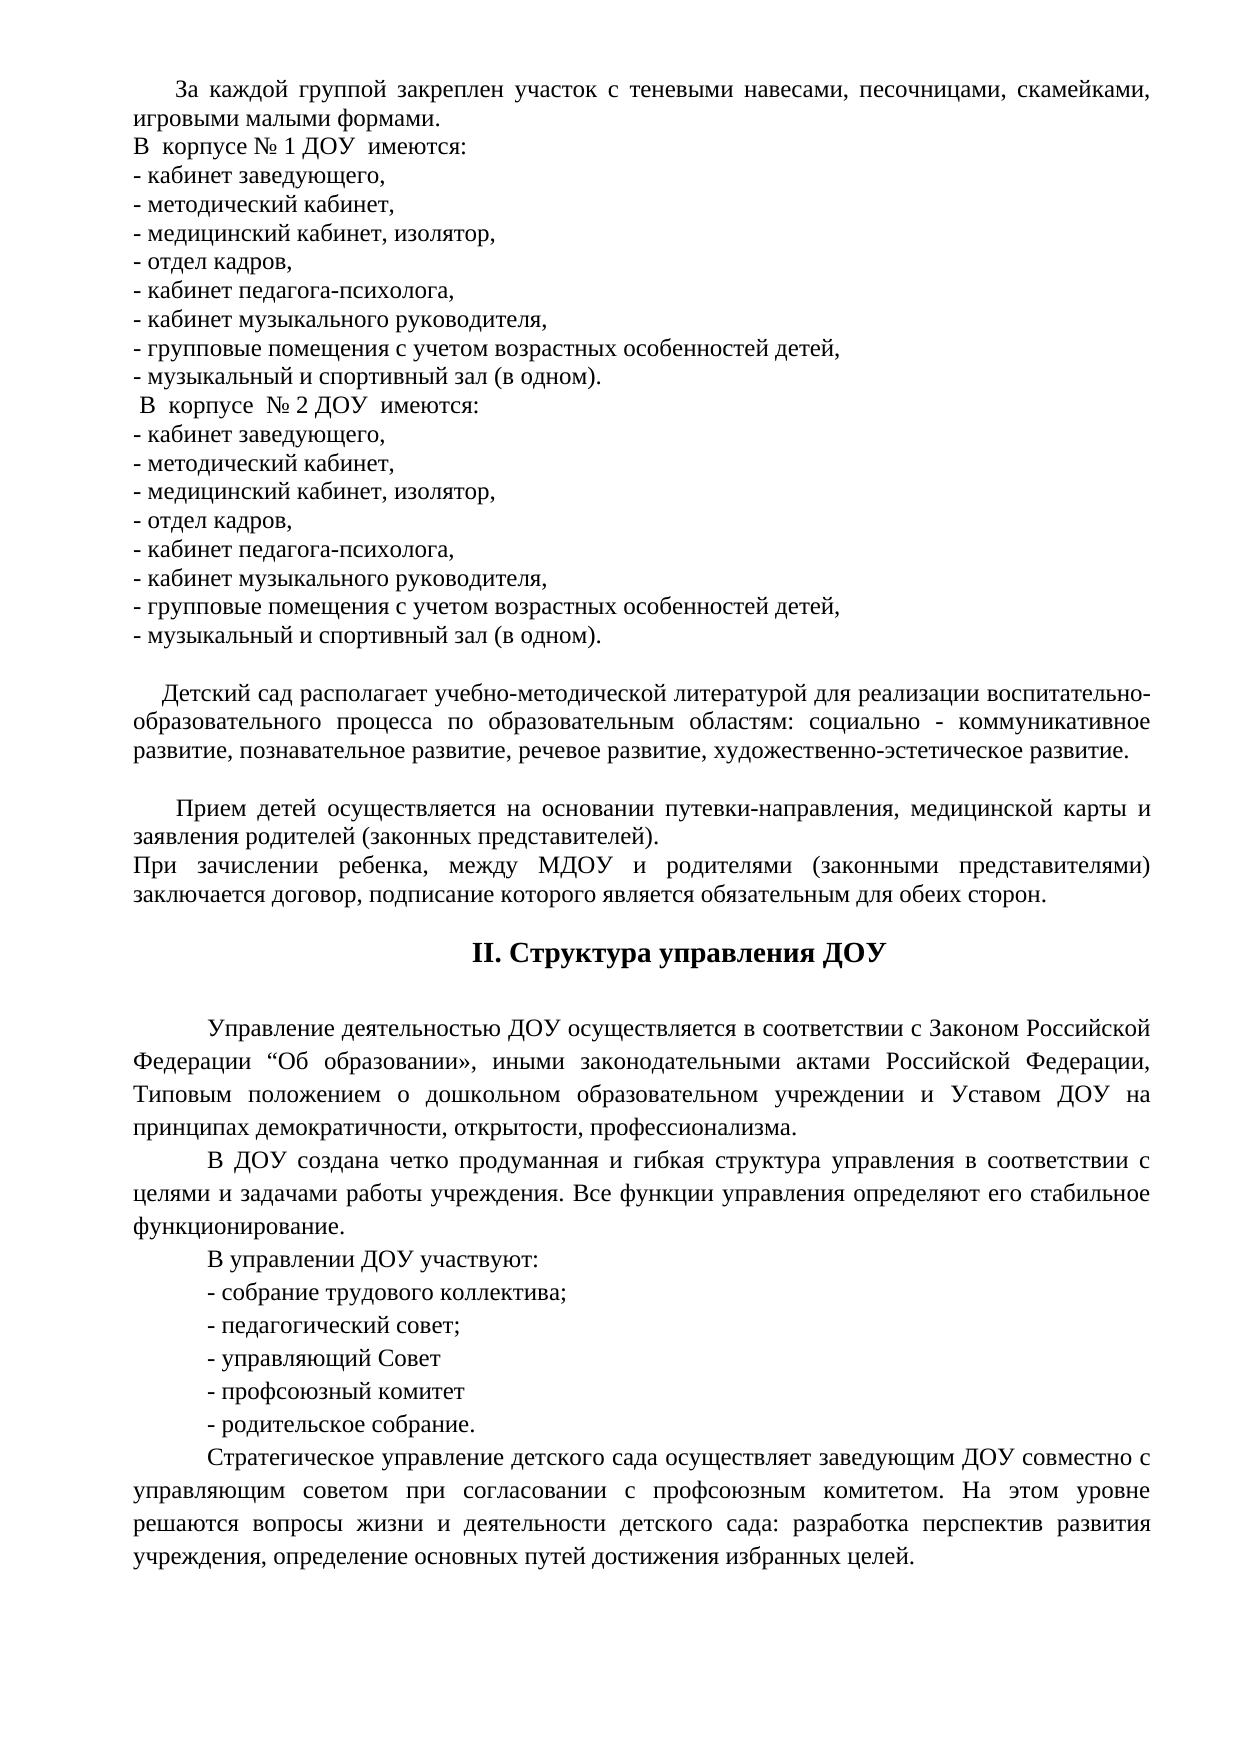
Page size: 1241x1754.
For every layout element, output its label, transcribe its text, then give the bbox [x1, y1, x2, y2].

text - кабинет педагога-психолога, [133, 275, 1152, 304]
text В управлении ДОУ участвуют: [133, 1244, 1152, 1273]
text - собрание трудового коллектива; [133, 1277, 1152, 1306]
text - отдел кадров, [133, 505, 1152, 534]
text Детский сад располагает учебно-методической литературой для реализации воспитательно-образовательного процесса по образовательным областям: социально - коммуникативное развитие, познавательное развитие, речевое развитие, художественно-эстетическое развитие. [133, 678, 1152, 764]
text - кабинет заведующего, [133, 160, 1152, 189]
text Управление деятельностью ДОУ осуществляется в соответствии с Законом Российской Федерации “Об образовании», иными законодательными актами Российской Федерации, Типовым положением о дошкольном образовательном учреждении и Уставом ДОУ на принципах демократичности, открытости, профессионализма. [133, 1013, 1152, 1141]
text - кабинет педагога-психолога, [133, 534, 1152, 563]
text - методический кабинет, [133, 448, 1152, 476]
text - музыкальный и спортивный зал (в одном). [133, 361, 1152, 390]
text За каждой группой закреплен участок с теневыми навесами, песочницами, скамейками, игровыми малыми формами. [133, 74, 1152, 131]
text - кабинет музыкального руководителя, [133, 304, 1152, 333]
text - музыкальный и спортивный зал (в одном). [133, 620, 1152, 649]
text - кабинет музыкального руководителя, [133, 563, 1152, 591]
text - групповые помещения с учетом возрастных особенностей детей, [133, 333, 1152, 361]
text - отдел кадров, [133, 246, 1152, 275]
text - кабинет заведующего, [133, 419, 1152, 448]
text В корпусе № 1 ДОУ имеются: [133, 131, 1152, 160]
text Прием детей осуществляется на основании путевки-направления, медицинской карты и заявления родителей (законных представителей). [133, 793, 1152, 850]
text - родительское собрание. [133, 1409, 1152, 1438]
text II. Структура управления ДОУ [133, 936, 1152, 969]
text - групповые помещения с учетом возрастных особенностей детей, [133, 591, 1152, 620]
text - педагогический совет; [133, 1310, 1152, 1339]
text При зачислении ребенка, между МДОУ и родителями (законными представителями) заключается договор, подписание которого является обязательным для обеих сторон. [133, 850, 1152, 908]
text - медицинский кабинет, изолятор, [133, 476, 1152, 505]
text В ДОУ создана четко продуманная и гибкая структура управления в соответствии с целями и задачами работы учреждения. Все функции управления определяют его стабильное функционирование. [133, 1145, 1152, 1239]
text В корпусе № 2 ДОУ имеются: [133, 390, 1152, 419]
text - методический кабинет, [133, 189, 1152, 218]
text Стратегическое управление детского сада осуществляет заведующим ДОУ совместно с управляющим советом при согласовании с профсоюзным комитетом. На этом уровне решаются вопросы жизни и деятельности детского сада: разработка перспектив развития учреждения, определение основных путей достижения избранных целей. [133, 1442, 1152, 1570]
text - медицинский кабинет, изолятор, [133, 218, 1152, 246]
text - профсоюзный комитет [133, 1376, 1152, 1405]
text - управляющий Совет [133, 1343, 1152, 1372]
